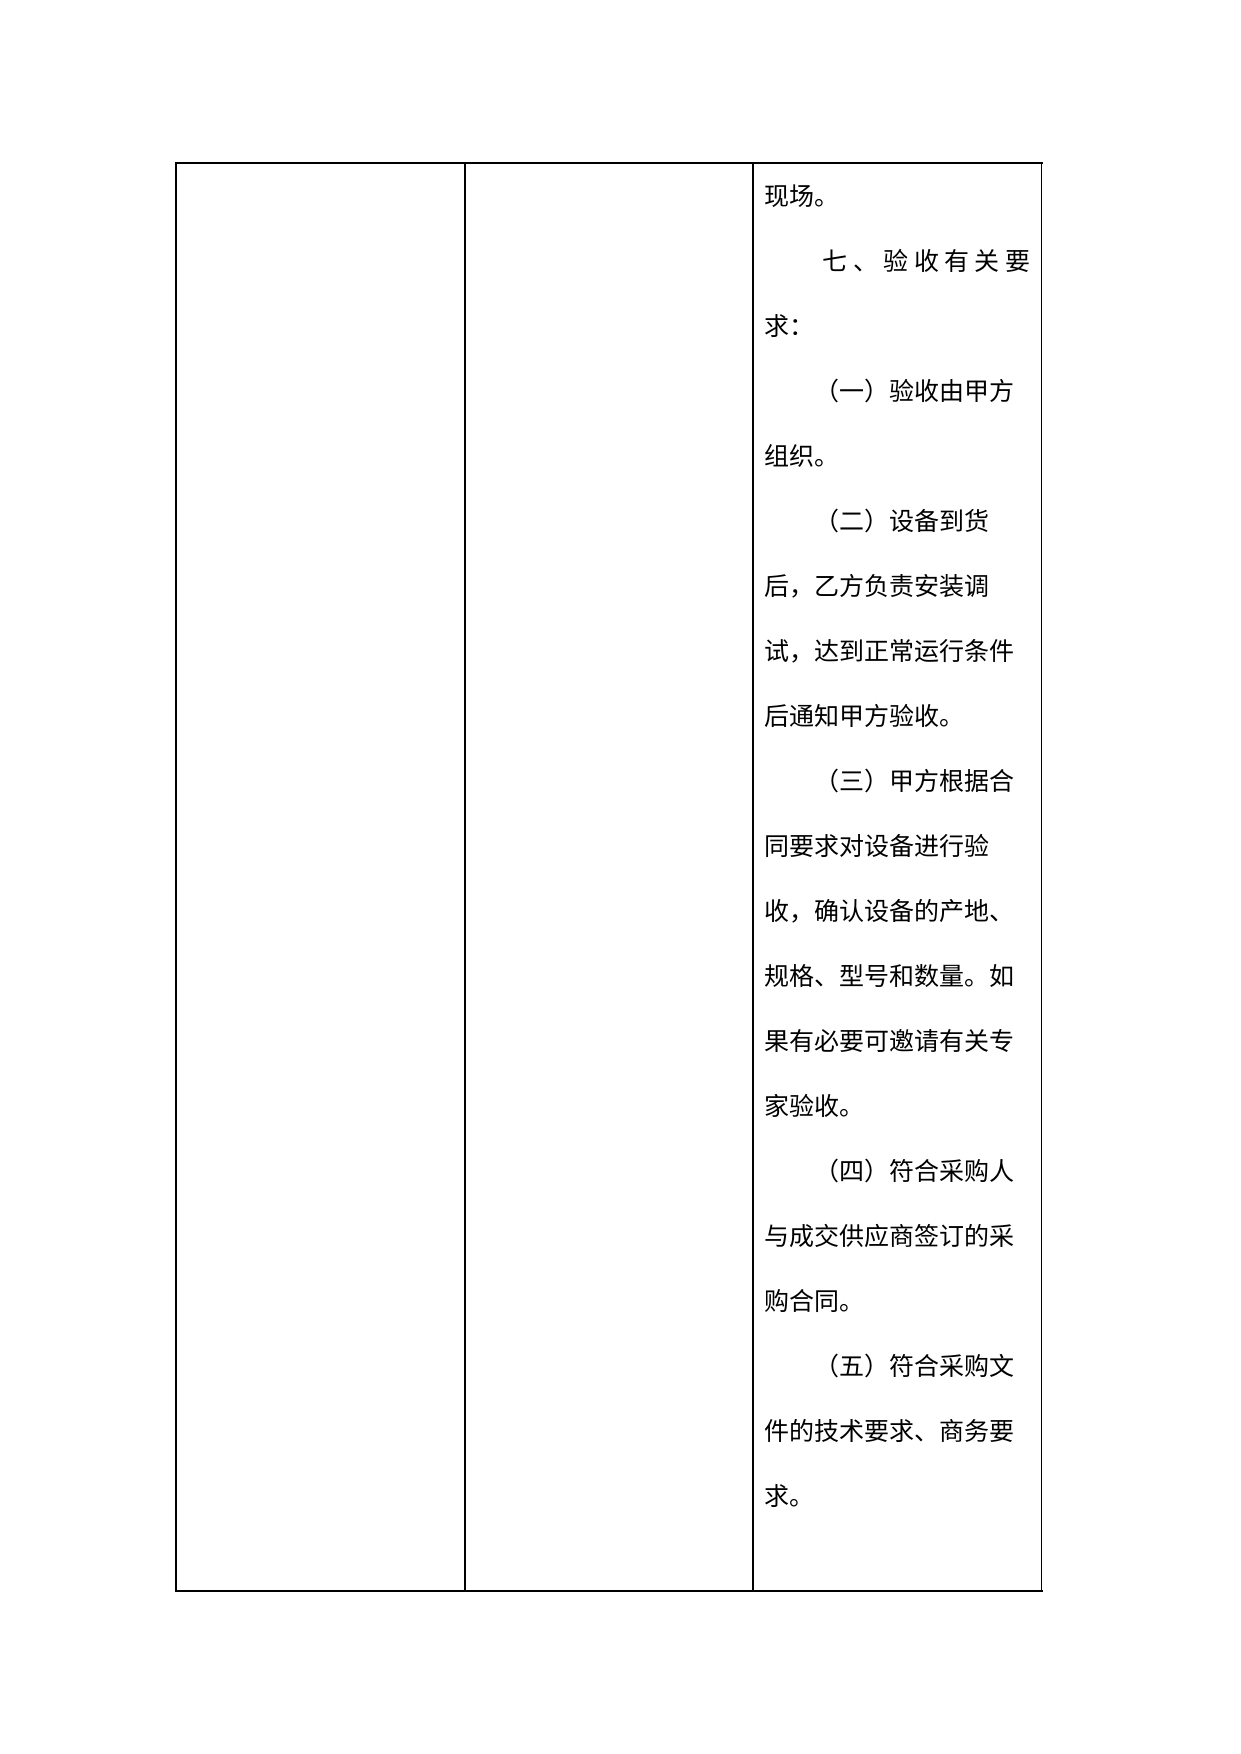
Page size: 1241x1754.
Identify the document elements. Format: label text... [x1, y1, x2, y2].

table_cell 1 [177, 164, 464, 1590]
table_cell [466, 164, 752, 1590]
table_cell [754, 164, 1041, 1590]
